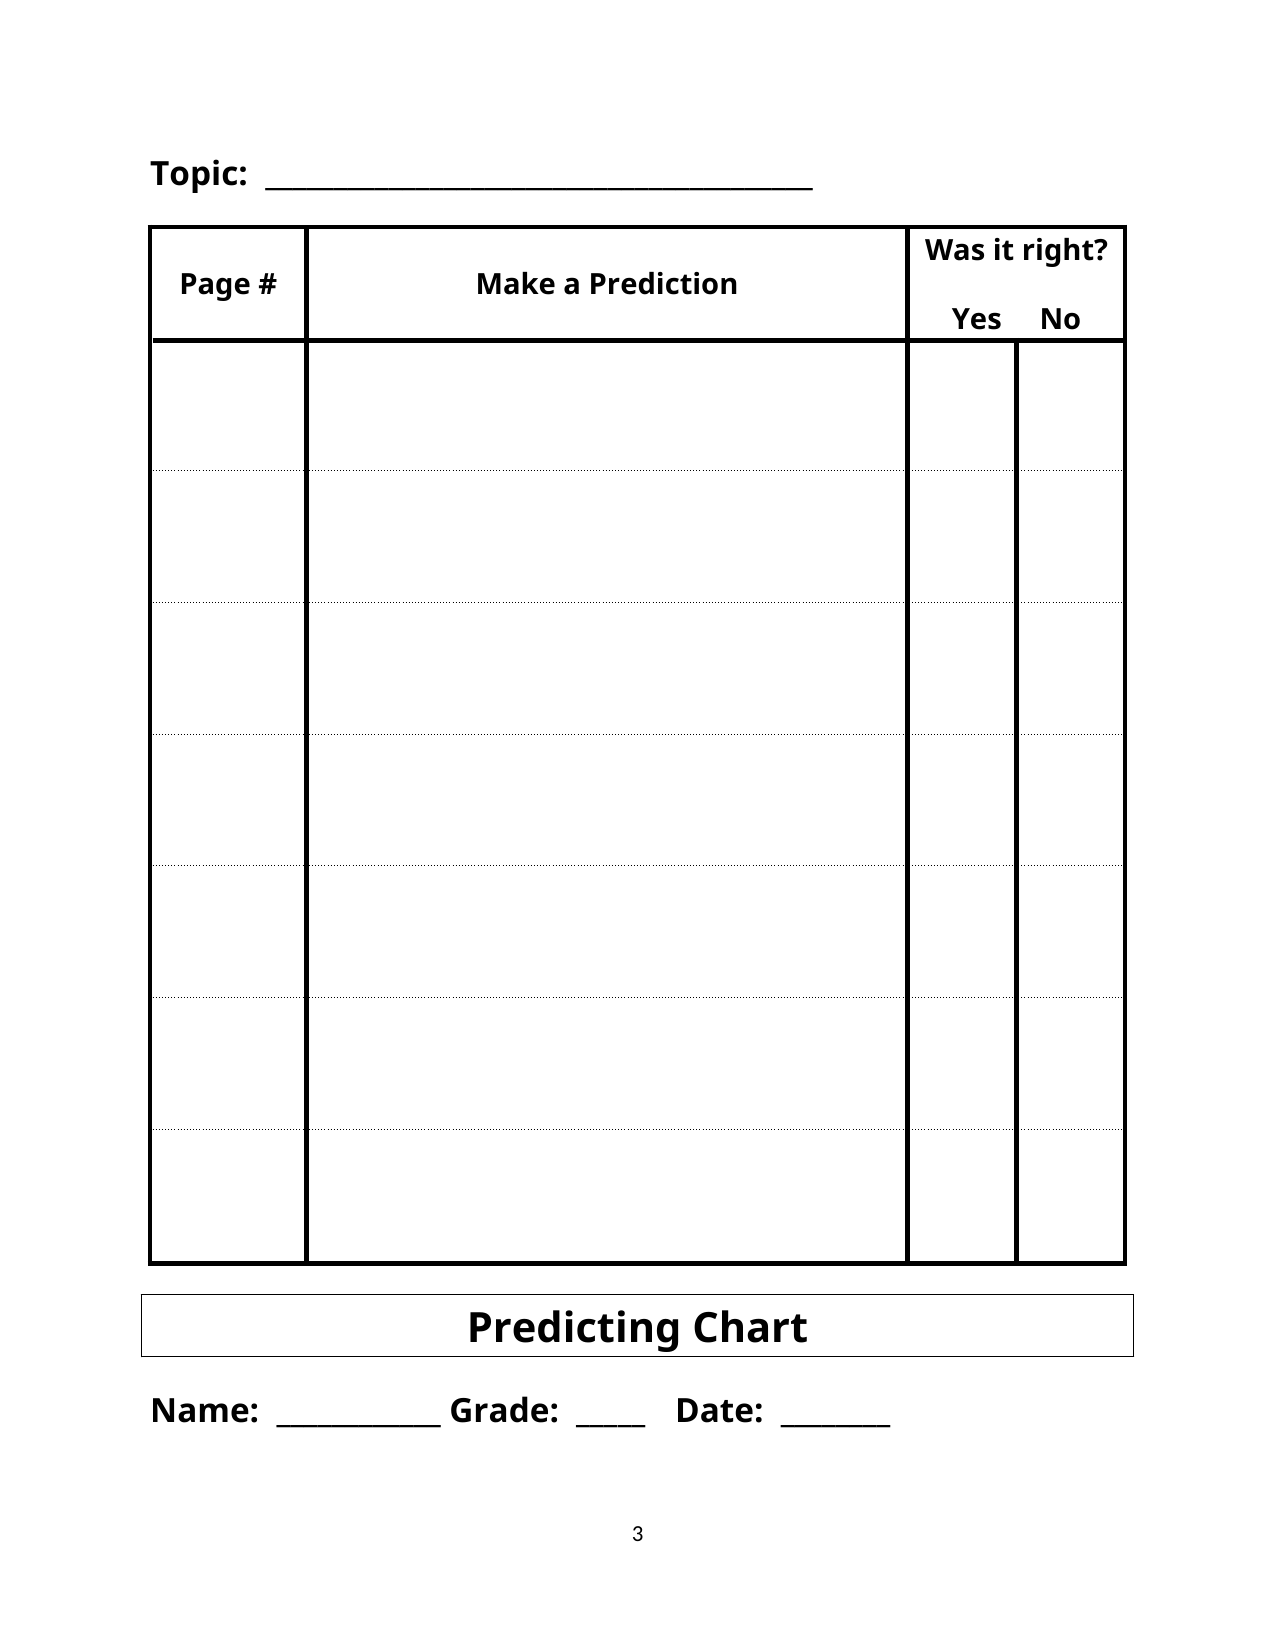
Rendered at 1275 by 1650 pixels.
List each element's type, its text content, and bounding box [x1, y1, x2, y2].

table_cell [309, 1129, 905, 1261]
text Predicting Chart [142, 1295, 1133, 1356]
table_header Was it right? Yes No [910, 229, 1123, 338]
table_cell [910, 865, 1014, 997]
table_cell [1019, 865, 1123, 997]
table_cell [1019, 602, 1123, 733]
table_header Make a Prediction [309, 229, 905, 338]
table_cell [152, 865, 304, 997]
table_cell [309, 997, 905, 1129]
table_cell [309, 343, 905, 470]
table_cell [910, 1129, 1014, 1261]
table_cell [1019, 734, 1123, 865]
table_cell [910, 470, 1014, 602]
table_cell [152, 1129, 304, 1261]
table_cell [309, 470, 905, 602]
table_cell [309, 734, 905, 865]
table_cell [1019, 997, 1123, 1129]
table_header Page # [152, 229, 304, 338]
table_cell [910, 997, 1014, 1129]
table_cell [910, 734, 1014, 865]
table_cell [152, 339, 304, 470]
table_cell [1019, 1129, 1123, 1261]
table_cell [152, 997, 304, 1129]
table_cell [1019, 343, 1123, 470]
table_cell [152, 602, 304, 733]
table_cell [1019, 470, 1123, 602]
table_cell [152, 470, 304, 602]
text Name: ____________ Grade: _____ Date: ________ [150, 1387, 1125, 1432]
table_cell [910, 602, 1014, 733]
text Topic: ________________________________________ [150, 150, 1125, 195]
table_cell [152, 734, 304, 865]
table_cell [309, 602, 905, 733]
table_cell [309, 865, 905, 997]
table_cell [910, 343, 1014, 470]
